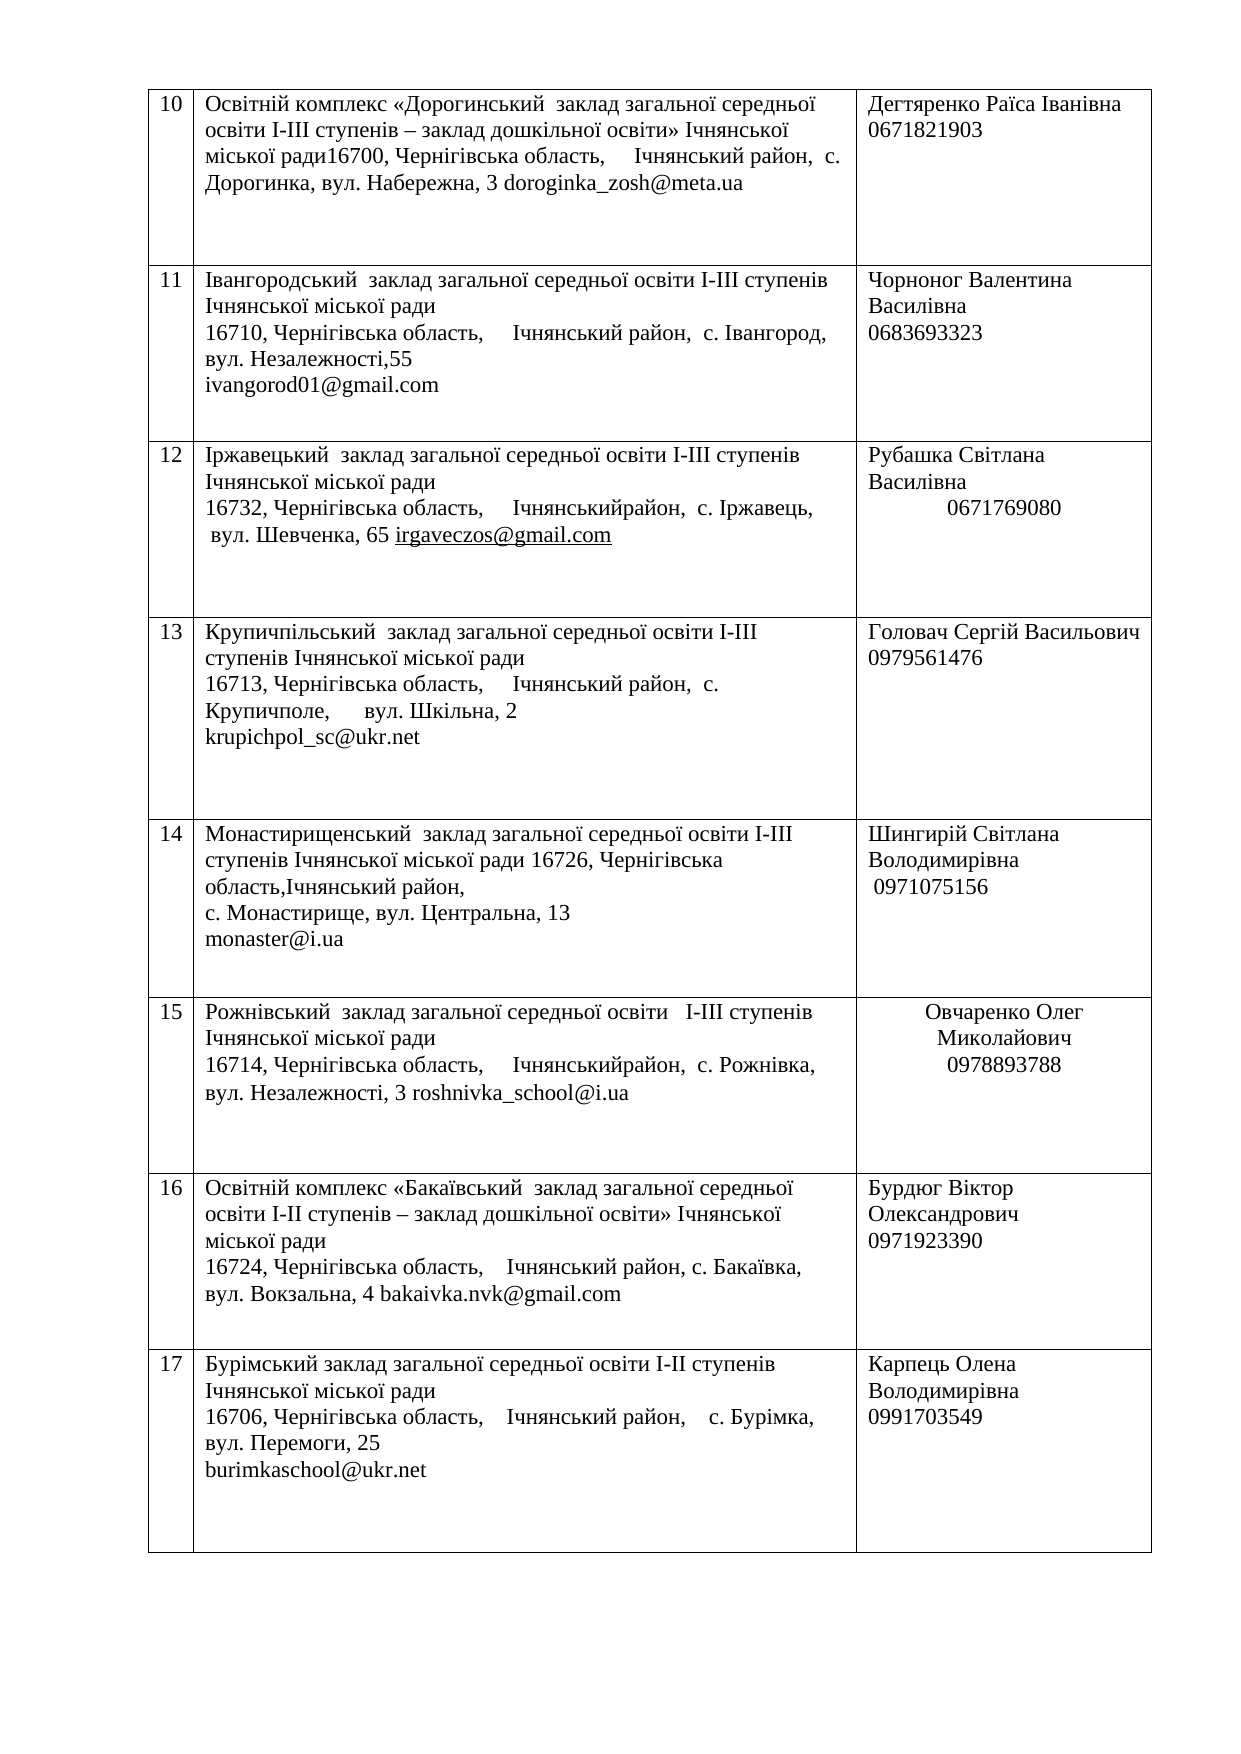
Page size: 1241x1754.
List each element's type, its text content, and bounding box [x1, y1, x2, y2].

table_cell Рубашка Світлана Василівна 0671769080 [857, 442, 1151, 617]
table_cell Шингирій Світлана Володимирівна 0971075156 [857, 820, 1151, 997]
table_cell Карпець Олена Володимирівна 0991703549 [857, 1350, 1151, 1552]
table_cell Бурдюг Віктор Олександрович 0971923390 [857, 1174, 1151, 1349]
table_cell 16 [149, 1174, 193, 1349]
table_cell Бурімський заклад загальної середньої освіти І-ІІ ступенів Ічнянської міської ради 16706, Чернігівська область, Ічнянський район, с. Бурімка, вул. Перемоги, 25 burimkaschool@ukr.net [194, 1350, 856, 1552]
table_cell 15 [149, 998, 193, 1173]
table_cell 17 [149, 1350, 193, 1552]
table_cell Крупичпільський заклад загальної середньої освіти І-ІІІ ступенів Ічнянської міської ради 16713, Чернігівська область, Ічнянський район, с. Крупичполе, вул. Шкільна, 2 krupichpol_sc@ukr.net [194, 618, 856, 819]
table_cell 11 [149, 266, 193, 441]
table_cell Іржавецький заклад загальної середньої освіти І-ІІІ ступенів Ічнянської міської ради 16732, Чернігівська область, Ічнянськийрайон, с. Іржавець, вул. Шевченка, 65 irgaveczos@gmail.com [194, 442, 856, 617]
table_cell Головач Сергій Васильович 0979561476 [857, 618, 1151, 819]
table_cell Івангородський заклад загальної середньої освіти І-ІІІ ступенів Ічнянської міської ради 16710, Чернігівська область, Ічнянський район, с. Івангород, вул. Незалежності,55 ivangorod01@gmail.com [194, 266, 856, 441]
table_cell 13 [149, 618, 193, 819]
table_cell Рожнівський заклад загальної середньої освіти І-ІІІ ступенів Ічнянської міської ради 16714, Чернігівська область, Ічнянськийрайон, с. Рожнівка, вул. Незалежності, 3 roshnivka_school@i.ua [194, 998, 856, 1173]
table_cell Освітній комплекс «Бакаївський заклад загальної середньої освіти І-ІІ ступенів – заклад дошкільної освіти» Ічнянської міської ради 16724, Чернігівська область, Ічнянський район, с. Бакаївка, вул. Вокзальна, 4 bakaivka.nvk@gmail.com [194, 1174, 856, 1349]
table_cell 10 [149, 90, 193, 265]
table_cell Монастирищенський заклад загальної середньої освіти І-ІІІ ступенів Ічнянської міської ради 16726, Чернігівська область,Ічнянський район, с. Монастирище, вул. Центральна, 13 monaster@i.ua [194, 820, 856, 997]
table_cell Овчаренко Олег Миколайович 0978893788 [857, 998, 1151, 1173]
table_cell Дегтяренко Раїса Іванівна 0671821903 [857, 90, 1151, 265]
table_cell Освітній комплекс «Дорогинський заклад загальної середньої освіти І-ІІІ ступенів – заклад дошкільної освіти» Ічнянської міської ради16700, Чернігівська область, Ічнянський район, с. Дорогинка, вул. Набережна, 3 doroginka_zosh@meta.ua [194, 90, 856, 265]
table_cell 12 [149, 442, 193, 617]
table_cell Чорноног Валентина Василівна 0683693323 [857, 266, 1151, 441]
table_cell 14 [149, 820, 193, 997]
